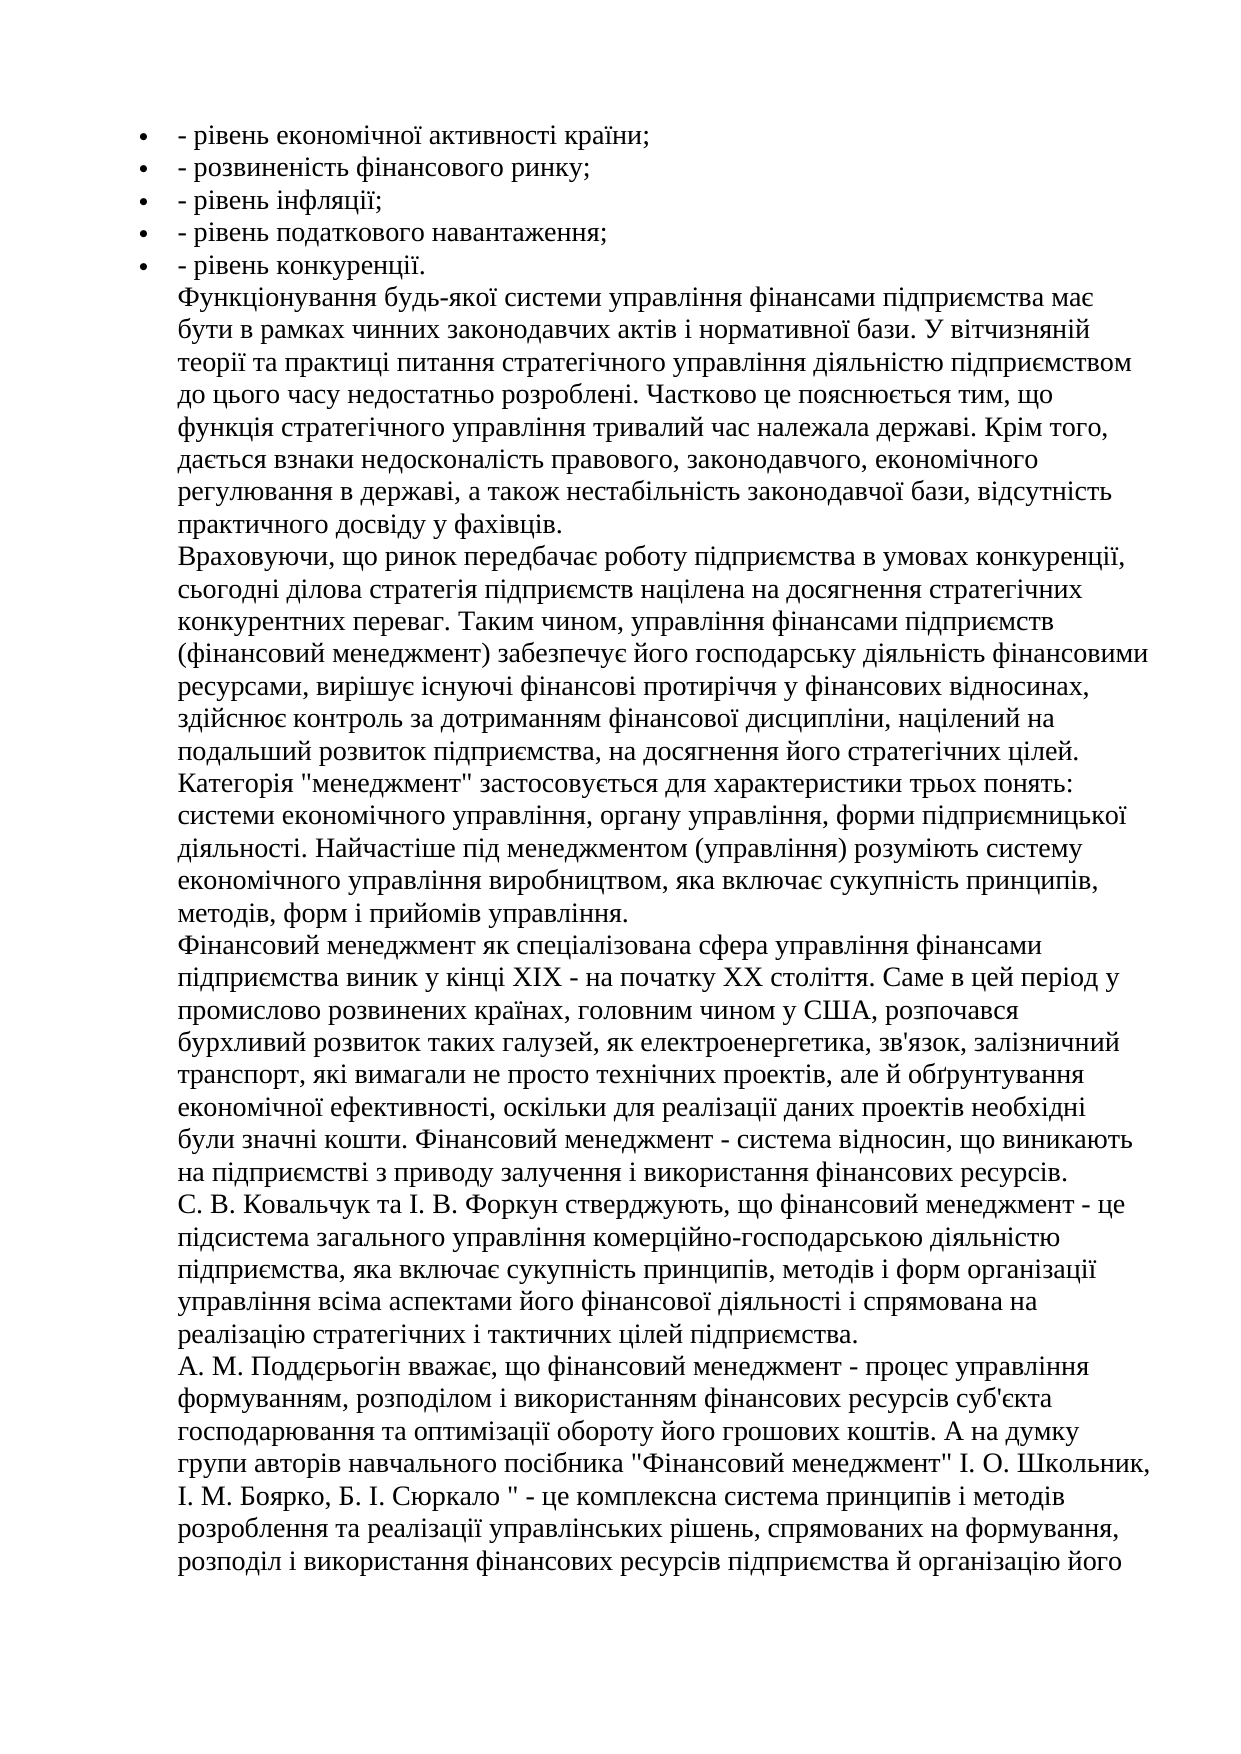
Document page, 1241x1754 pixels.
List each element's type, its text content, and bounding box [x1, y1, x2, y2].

list - рівень конкуренції. [140, 248, 1152, 280]
text Фінансовий менеджмент як спеціалізована сфера управління фінансами підприємства виник у кінці ХІХ - на початку ХХ століття. Саме в цей період у промислово розвинених країнах, головним чином у США, розпочався бурхливий розвиток таких галузей, як електроенергетика, зв'язок, залізничний транспорт, які вимагали не просто технічних проектів, але й обґрунтування економічної ефективності, оскільки для реалізації даних проектів необхідні були значні кошти. Фінансовий менеджмент - система відносин, що виникають на підприємстві з приводу залучення і використання фінансових ресурсів. [177, 928, 1152, 1187]
list - розвиненість фінансового ринку; [140, 151, 1152, 183]
list - рівень економічної активності країни; [140, 118, 1152, 151]
text Категорія "менеджмент" застосовується для характеристики трьох понять: системи економічного управління, органу управління, форми підприємницької діяльності. Найчастіше під менеджментом (управління) розуміють систему економічного управління виробництвом, яка включає сукупність принципів, методів, форм і прийомів управління. [177, 766, 1152, 928]
text Функціонування будь-якої системи управління фінансами підприємства має бути в рамках чинних законодавчих актів і нормативної бази. У вітчизняній теорії та практиці питання стратегічного управління діяльністю підприємством до цього часу недостатньо розроблені. Частково це пояснюється тим, що функція стратегічного управління тривалий час належала державі. Крім того, дається взнаки недосконалість правового, законодавчого, економічного регулювання в державі, а також нестабільність законодавчої бази, відсутність практичного досвіду у фахівців. [177, 280, 1152, 539]
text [177, 1349, 1152, 1576]
list - рівень інфляції; [140, 183, 1152, 215]
list - рівень податкового навантаження; [140, 215, 1152, 248]
text Враховуючи, що ринок передбачає роботу підприємства в умовах конкуренції, сьогодні ділова стратегія підприємств націлена на досягнення стратегічних конкурентних переваг. Таким чином, управління фінансами підприємств (фінансовий менеджмент) забезпечує його господарську діяльність фінансовими ресурсами, вирішує існуючі фінансові протиріччя у фінансових відносинах, здійснює контроль за дотриманням фінансової дисципліни, націлений на подальший розвиток підприємства, на досягнення його стратегічних цілей. [177, 539, 1152, 766]
text С. В. Ковальчук та І. В. Форкун стверджують, що фінансовий менеджмент - це підсистема загального управління комерційно-господарською діяльністю підприємства, яка включає сукупність принципів, методів і форм організації управління всіма аспектами його фінансової діяльності і спрямована на реалізацію стратегічних і тактичних цілей підприємства. [177, 1187, 1152, 1349]
